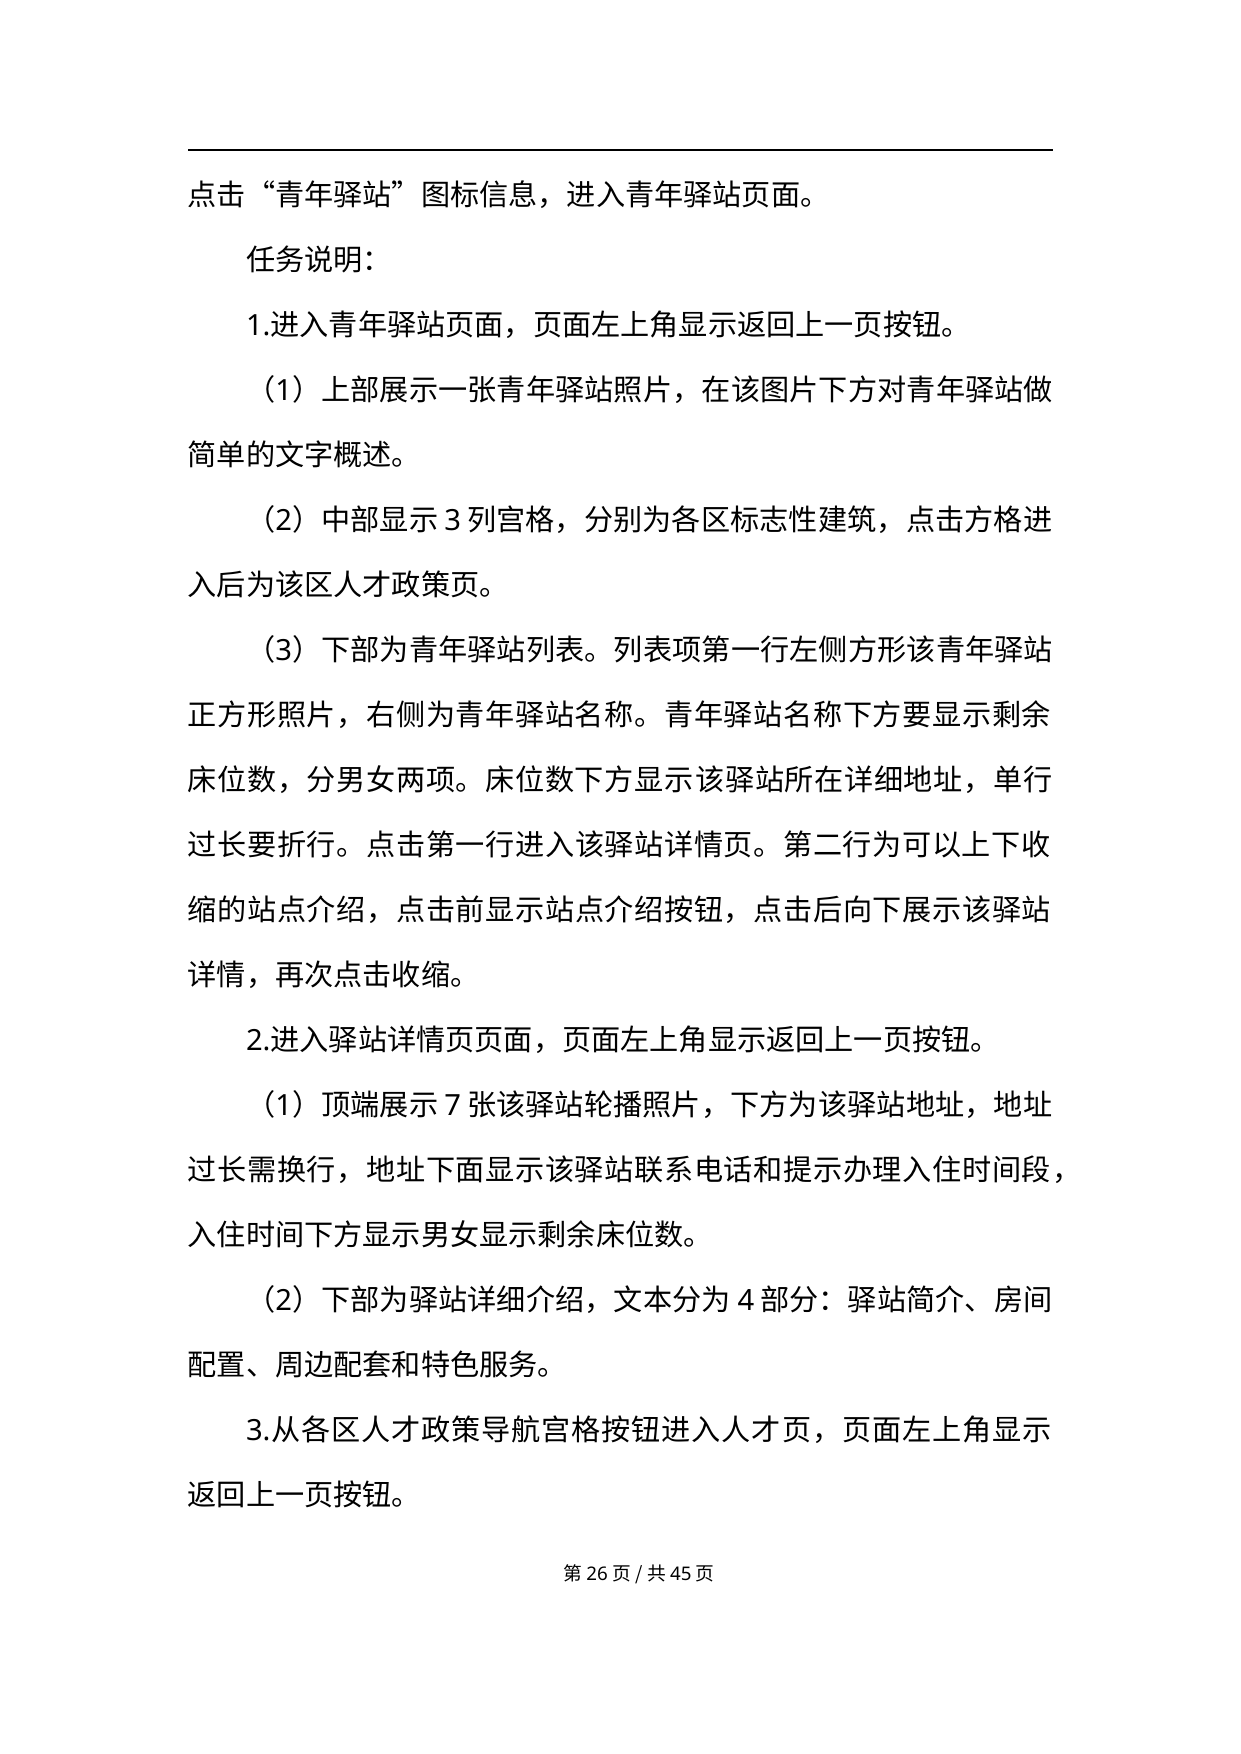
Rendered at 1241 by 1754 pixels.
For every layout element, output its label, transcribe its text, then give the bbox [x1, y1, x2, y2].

text （2）下部为驿站详细介绍，文本分为4部分：驿站简介、房间配置、周边配套和特色服务。 [187, 1265, 1053, 1395]
text （1）顶端展示7张该驿站轮播照片，下方为该驿站地址，地址过长需换行，地址下面显示该驿站联系电话和提示办理入住时间段，入住时间下方显示男女显示剩余床位数。 [187, 1070, 1053, 1265]
text 1.进入青年驿站页面，页面左上角显示返回上一页按钮。 [187, 290, 1053, 355]
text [187, 160, 1053, 225]
text （3）下部为青年驿站列表。列表项第一行左侧方形该青年驿站正方形照片，右侧为青年驿站名称。青年驿站名称下方要显示剩余床位数，分男女两项。床位数下方显示该驿站所在详细地址，单行过长要折行。点击第一行进入该驿站详情页。第二行为可以上下收缩的站点介绍，点击前显示站点介绍按钮，点击后向下展示该驿站详情，再次点击收缩。 [187, 615, 1053, 1005]
text 2.进入驿站详情页页面，页面左上角显示返回上一页按钮。 [187, 1005, 1053, 1070]
text （1）上部展示一张青年驿站照片，在该图片下方对青年驿站做简单的文字概述。 [187, 355, 1053, 485]
text 3.从各区人才政策导航宫格按钮进入人才页，页面左上角显示返回上一页按钮。 [187, 1395, 1053, 1525]
text 任务说明： [187, 225, 1053, 290]
text （2）中部显示3列宫格，分别为各区标志性建筑，点击方格进入后为该区人才政策页。 [187, 485, 1053, 615]
